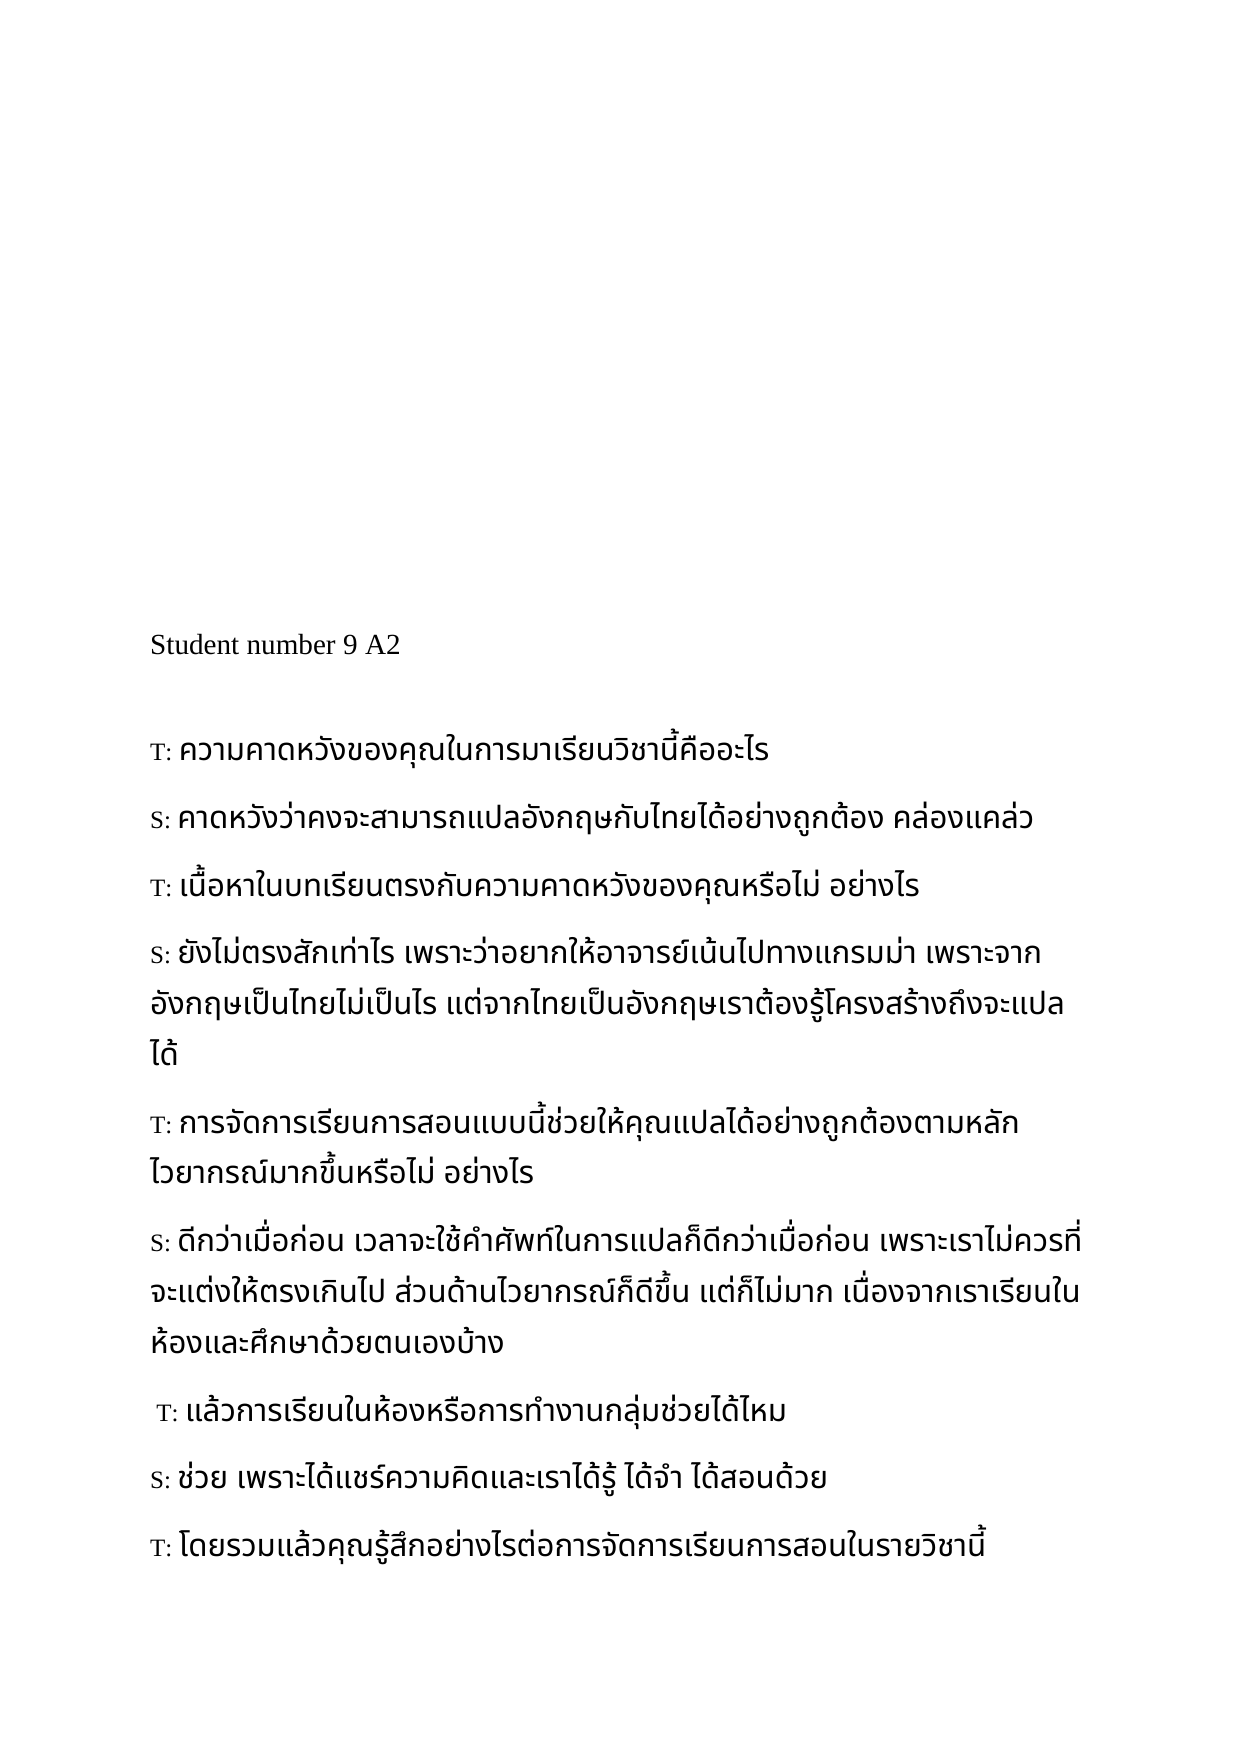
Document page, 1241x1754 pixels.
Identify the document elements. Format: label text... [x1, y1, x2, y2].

text T: แล้วการเรียนในห้องหรือการทำงานกลุ่มช่วยได้ไหม [150, 1388, 1090, 1435]
text T: โดยรวมแล้วคุณรู้สึกอย่างไรต่อการจัดการเรียนการสอนในรายวิชานี้ [150, 1523, 1090, 1570]
text S: ดีกว่าเมื่อก่อน เวลาจะใช้คำศัพท์ในการแปลก็ดีกว่าเมื่อก่อน เพราะเราไม่ควรที่จะแต่งให้ตรงเกินไป ส่วนด้านไวยากรณ์ก็ดีขึ้น แต่ก็ไม่มาก เนื่องจากเราเรียนในห้องและศึกษาด้วยตนเองบ้าง [150, 1218, 1090, 1367]
text S: ยังไม่ตรงสักเท่าไร เพราะว่าอยากให้อาจารย์เน้นไปทางแกรมม่า เพราะจากอังกฤษเป็นไทยไม่เป็นไร แต่จากไทยเป็นอังกฤษเราต้องรู้โครงสร้างถึงจะแปลได้ [150, 930, 1090, 1079]
text T: การจัดการเรียนการสอนแบบนี้ช่วยให้คุณแปลได้อย่างถูกต้องตามหลักไวยากรณ์มากขึ้นหรือไม่ อย่างไร [150, 1100, 1090, 1198]
text T: เนื้อหาในบทเรียนตรงกับความคาดหวังของคุณหรือไม่ อย่างไร [150, 863, 1090, 910]
text S: คาดหวังว่าคงจะสามารถแปลอังกฤษกับไทยได้อย่างถูกต้อง คล่องแคล่ว [150, 795, 1090, 842]
text Student number 9 A2 [150, 627, 1090, 661]
text S: ช่วย เพราะได้แชร์ความคิดและเราได้รู้ ได้จำ ได้สอนด้วย [150, 1456, 1090, 1503]
text T: ความคาดหวังของคุณในการมาเรียนวิชานี้คืออะไร [150, 728, 1090, 775]
